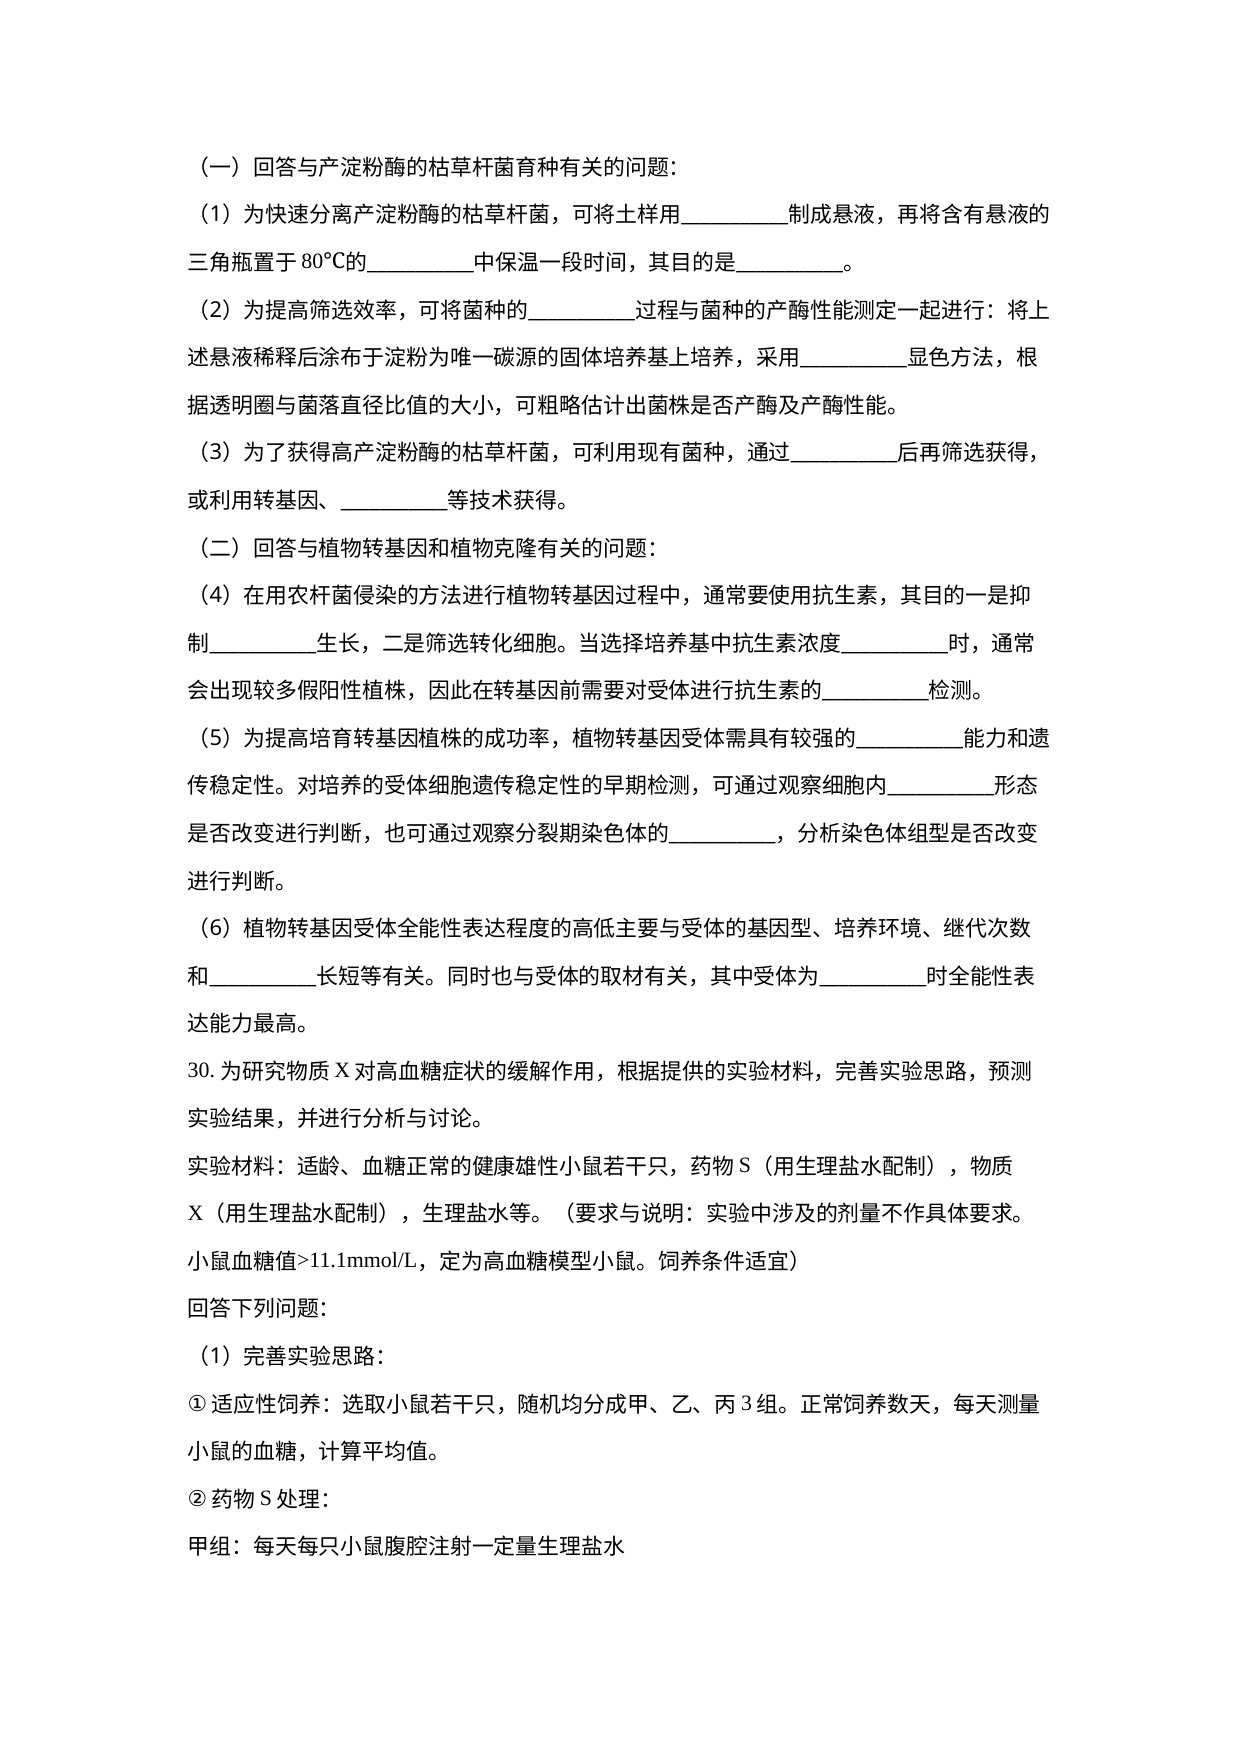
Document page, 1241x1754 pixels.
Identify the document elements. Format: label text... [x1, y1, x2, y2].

text ②药物S处理： [187, 1482, 1053, 1513]
text 回答下列问题： [187, 1291, 1053, 1323]
text ①适应性饲养：选取小鼠若干只，随机均分成甲、乙、丙3组。正常饲养数天，每天测量小鼠的血糖，计算平均值。 [187, 1387, 1053, 1466]
text 实验材料：适龄、血糖正常的健康雄性小鼠若干只，药物S（用生理盐水配制），物质X（用生理盐水配制），生理盐水等。（要求与说明：实验中涉及的剂量不作具体要求。小鼠血糖值>11.1mmol/L，定为高血糖模型小鼠。饲养条件适宜） [187, 1149, 1053, 1276]
text （4）在用农杆菌侵染的方法进行植物转基因过程中，通常要使用抗生素，其目的一是抑制___________生长，二是筛选转化细胞。当选择培养基中抗生素浓度___________时，通常会出现较多假阳性植株，因此在转基因前需要对受体进行抗生素的___________检测。 [187, 578, 1053, 705]
text （6）植物转基因受体全能性表达程度的高低主要与受体的基因型、培养环境、继代次数和___________长短等有关。同时也与受体的取材有关，其中受体为___________时全能性表达能力最高。 [187, 911, 1053, 1038]
text 甲组：每天每只小鼠腹腔注射一定量生理盐水 [187, 1529, 1053, 1561]
text （2）为提高筛选效率，可将菌种的___________过程与菌种的产酶性能测定一起进行：将上述悬液稀释后涂布于淀粉为唯一碳源的固体培养基上培养，采用___________显色方法，根据透明圈与菌落直径比值的大小，可粗略估计出菌株是否产酶及产酶性能。 [187, 293, 1053, 419]
text 30. 为研究物质X对高血糖症状的缓解作用，根据提供的实验材料，完善实验思路，预测实验结果，并进行分析与讨论。 [187, 1054, 1053, 1133]
text （3）为了获得高产淀粉酶的枯草杆菌，可利用现有菌种，通过___________后再筛选获得，或利用转基因、___________等技术获得。 [187, 435, 1053, 515]
text （1）为快速分离产淀粉酶的枯草杆菌，可将土样用___________制成悬液，再将含有悬液的三角瓶置于80℃的___________中保温一段时间，其目的是___________。 [187, 197, 1053, 277]
text （二）回答与植物转基因和植物克隆有关的问题： [187, 531, 1053, 562]
text （1）完善实验思路： [187, 1339, 1053, 1371]
text （一）回答与产淀粉酶的枯草杆菌育种有关的问题： [187, 150, 1053, 182]
text （5）为提高培育转基因植株的成功率，植物转基因受体需具有较强的___________能力和遗传稳定性。对培养的受体细胞遗传稳定性的早期检测，可通过观察细胞内___________形态是否改变进行判断，也可通过观察分裂期染色体的___________，分析染色体组型是否改变进行判断。 [187, 721, 1053, 895]
